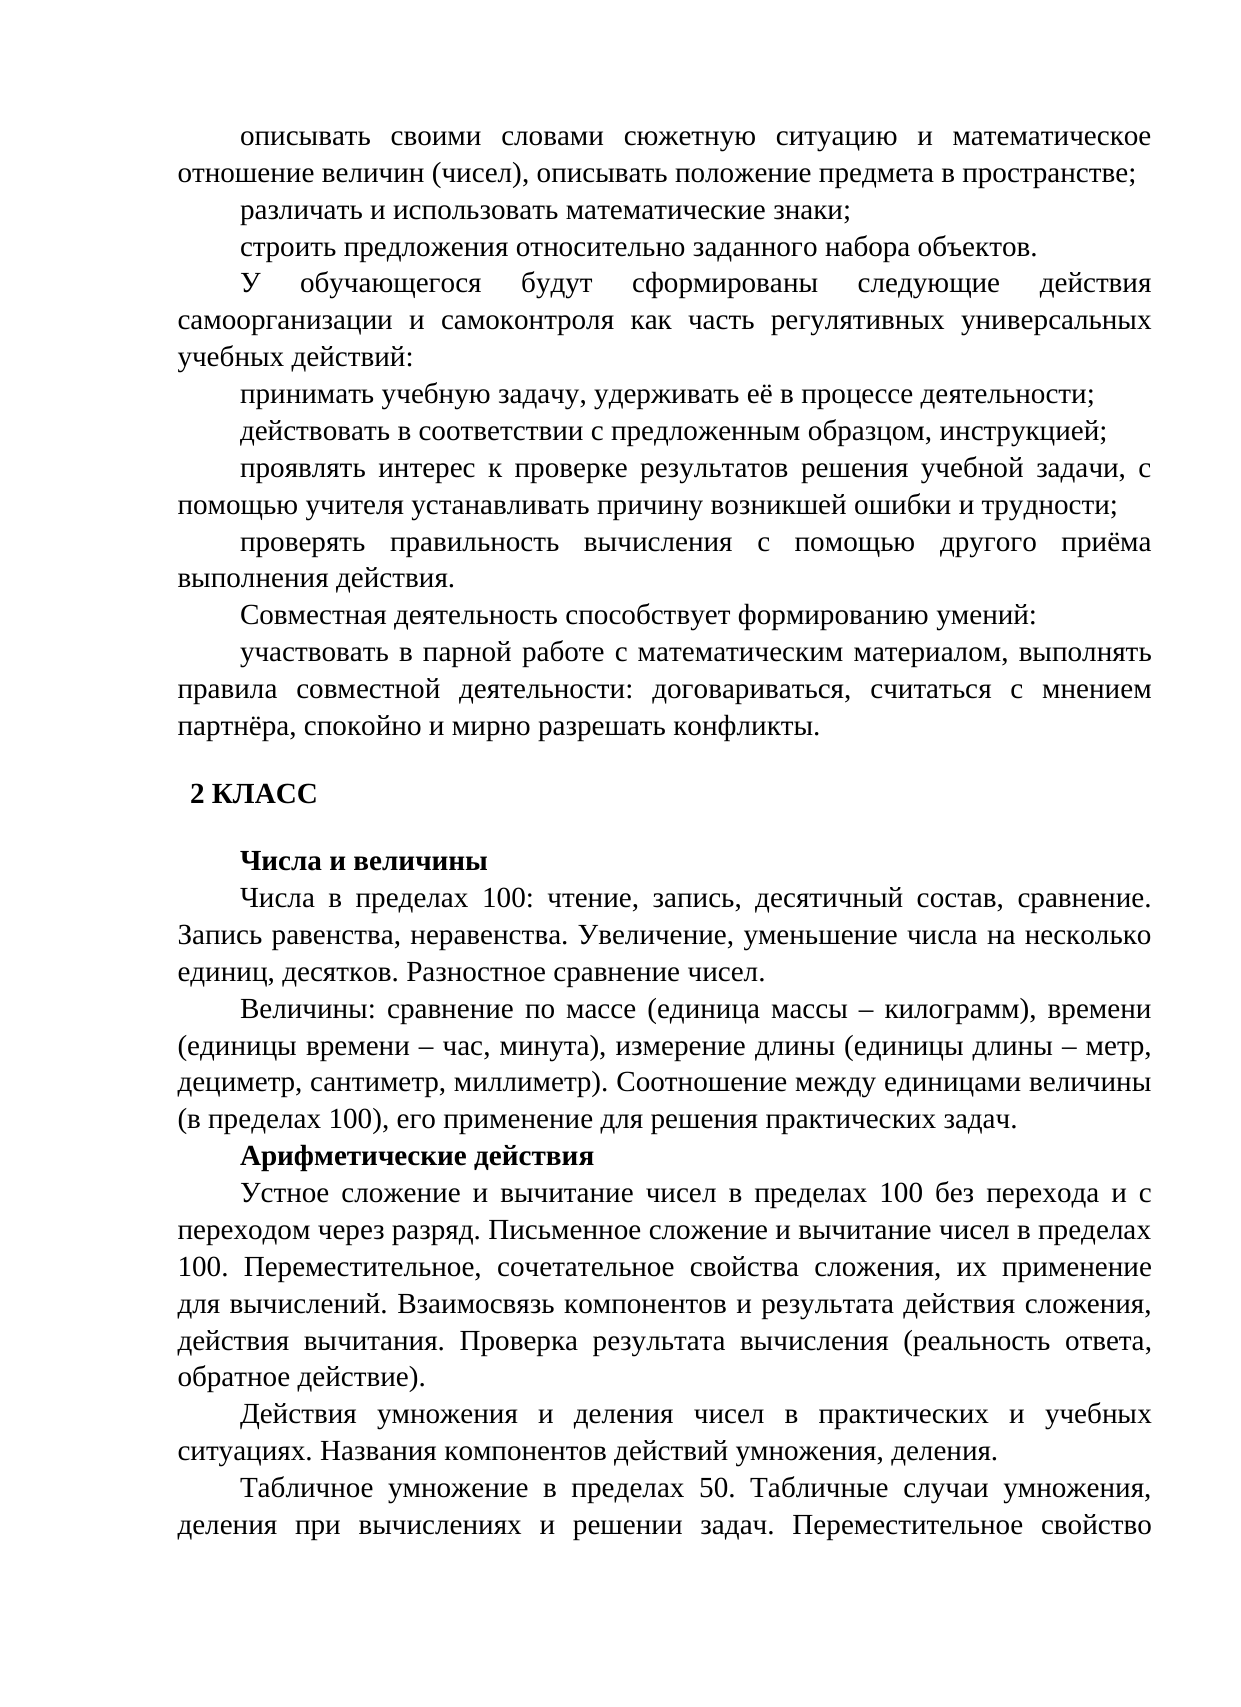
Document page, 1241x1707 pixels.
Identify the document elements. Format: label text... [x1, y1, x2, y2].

text строить предложения относительно заданного набора объектов. [177, 229, 1152, 262]
text проверять правильность вычисления с помощью другого приёма выполнения действия. [177, 524, 1152, 594]
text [177, 1470, 1152, 1541]
text 2 КЛАСС [190, 776, 1152, 809]
text Совместная деятельность способствует формированию умений: [177, 597, 1152, 631]
text Числа в пределах 100: чтение, запись, десятичный состав, сравнение. Запись равенства, неравенства. Увеличение, уменьшение числа на несколько единиц, десятков. Разностное сравнение чисел. [177, 880, 1152, 987]
text Действия умножения и деления чисел в практических и учебных ситуациях. Названия компонентов действий умножения, деления. [177, 1396, 1152, 1467]
text У обучающегося будут сформированы следующие действия самоорганизации и самоконтроля как часть регулятивных универсальных учебных действий: [177, 266, 1152, 373]
text Числа и величины [177, 843, 1152, 877]
text проявлять интерес к проверке результатов решения учебной задачи, с помощью учителя устанавливать причину возникшей ошибки и трудности; [177, 450, 1152, 520]
text принимать учебную задачу, удерживать её в процессе деятельности; [177, 376, 1152, 410]
text описывать своими словами сюжетную ситуацию и математическое отношение величин (чисел), описывать положение предмета в пространстве; [177, 118, 1152, 188]
text различать и использовать математические знаки; [177, 192, 1152, 225]
text Величины: сравнение по массе (единица массы – килограмм), времени (единицы времени – час, минута), измерение длины (единицы длины – метр, дециметр, сантиметр, миллиметр). Соотношение между единицами величины (в пределах 100), его применение для решения практических задач. [177, 991, 1152, 1135]
text участвовать в парной работе с математическим материалом, выполнять правила совместной деятельности: договариваться, считаться с мнением партнёра, спокойно и мирно разрешать конфликты. [177, 634, 1152, 742]
text Устное сложение и вычитание чисел в пределах 100 без перехода и с переходом через разряд. Письменное сложение и вычитание чисел в пределах 100. Переместительное, сочетательное свойства сложения, их применение для вычислений. Взаимосвязь компонентов и результата действия сложения, действия вычитания. Проверка результата вычисления (реальность ответа, обратное действие). [177, 1175, 1152, 1393]
text Арифметические действия [177, 1138, 1152, 1172]
text действовать в соответствии с предложенным образцом, инструкцией; [177, 413, 1152, 447]
